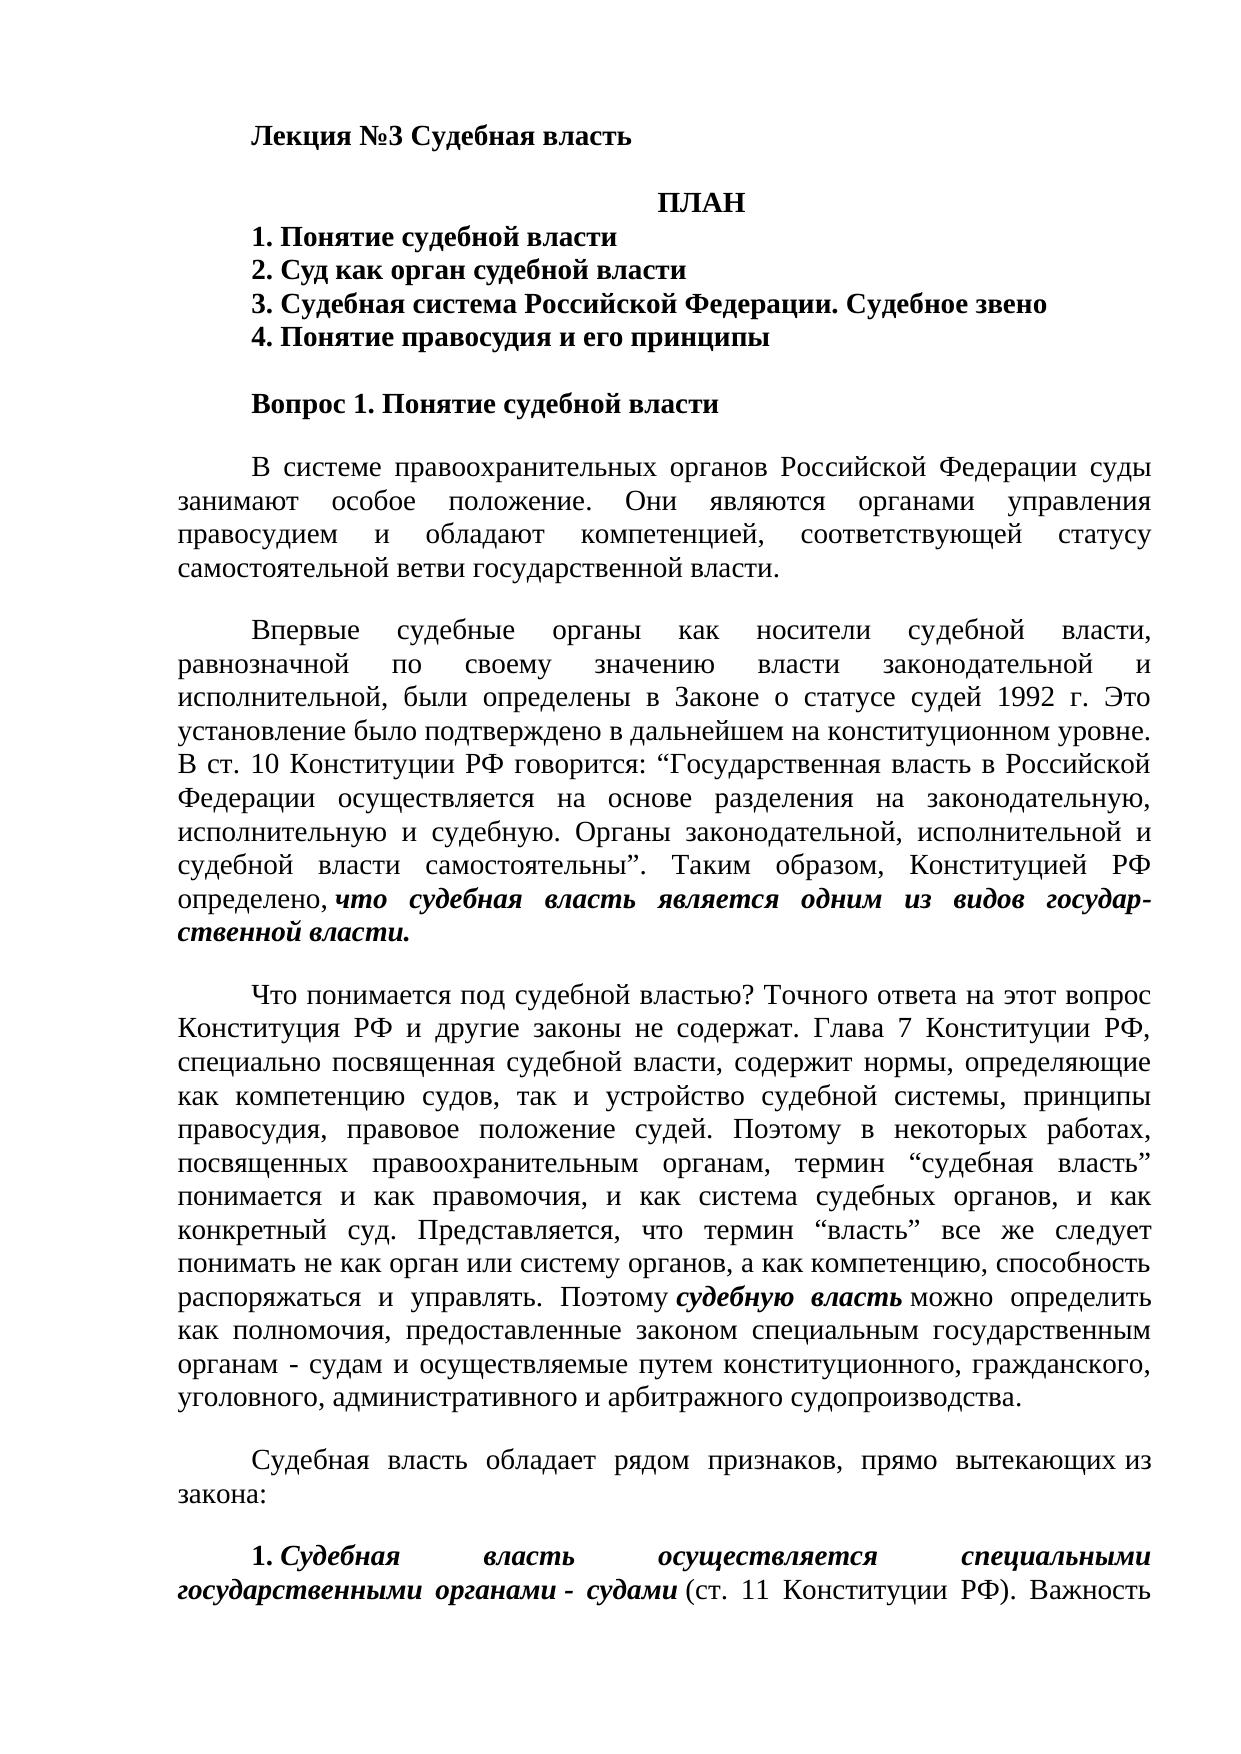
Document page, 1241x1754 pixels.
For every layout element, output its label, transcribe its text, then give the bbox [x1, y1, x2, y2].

text Вопрос 1. Понятие судебной власти [177, 386, 1152, 420]
text ПЛАН [177, 185, 1152, 219]
text 2. Суд как орган судебной власти [177, 252, 1152, 286]
text 4. Понятие правосудия и его принципы [177, 319, 1152, 353]
text 1. Понятие судебной власти [177, 219, 1152, 252]
text Лекция №3 Судебная власть [177, 118, 1152, 152]
text Судебная власть обладает рядом признаков, прямо вытекающих из закона: [177, 1442, 1152, 1509]
text В системе правоохранительных органов Российской Федерации суды занимают особое положение. Они являются органами управления правосудием и обладают компетенцией, соответствующей статусу самостоятельной ветви государственной власти. [177, 449, 1152, 583]
text 3. Судебная система Российской Федерации. Судебное звено [177, 286, 1152, 319]
text Впервые судебные органы как носители судебной власти, равнозначной по своему значению власти законодательной и исполнительной, были определены в Законе о статусе судей 1992 г. Это установление было подтверждено в дальнейшем на конституционном уровне. В ст. 10 Конституции РФ говорится: “Государственная власть в Российской Федерации осуществляется на основе разделения на законодательную, исполнительную и судебную. Органы законодательной, исполнительной и судебной власти самостоятельны”. Таким образом, Конституцией РФ определено, что судебная власть является одним из видов государственной власти. [177, 612, 1152, 948]
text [177, 1538, 1152, 1606]
text Что понимается под судебной властью? Точного ответа на этот вопрос Конституция РФ и другие законы не содержат. Глава 7 Конституции РФ, специально посвященная судебной власти, содержит нормы, определяющие как компетенцию судов, так и устройство судебной системы, принципы правосудия, правовое положение судей. Поэтому в некоторых работах, посвященных правоохранительным органам, термин “судебная власть” понимается и как правомочия, и как система судебных органов, и как конкретный суд. Представляется, что термин “власть” все же следует понимать не как орган или систему органов, а как компетенцию, способность распоряжаться и управлять. Поэтому судебную власть можно определить как полномочия, предоставленные законом специальным государственным органам - судам и осуществляемые путем конституционного, гражданского, уголовного, административного и арбитражного судопроизводства. [177, 977, 1152, 1413]
